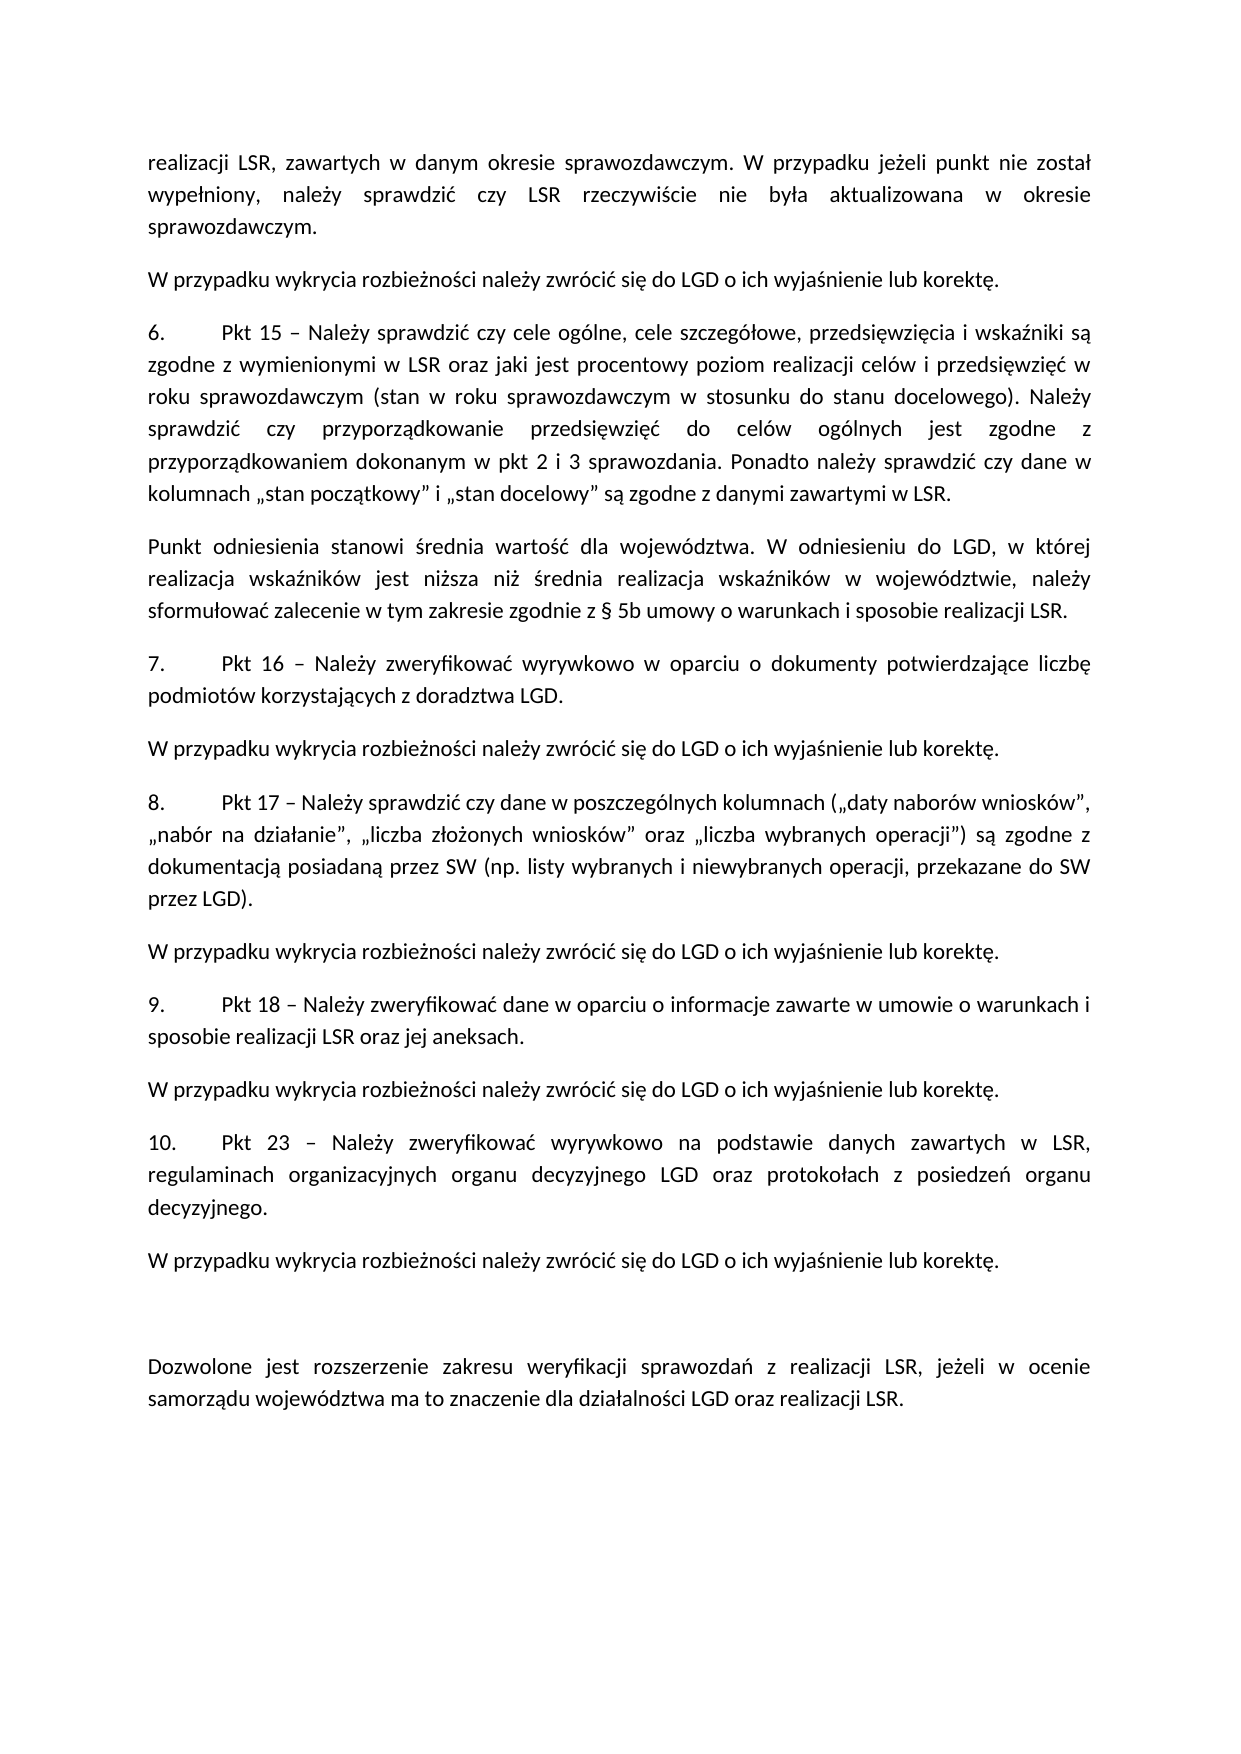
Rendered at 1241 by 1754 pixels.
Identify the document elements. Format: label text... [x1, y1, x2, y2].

list W przypadku wykrycia rozbieżności należy zwrócić się do LGD o ich wyjaśnienie lub korektę. [148, 265, 1093, 293]
list Pkt 16 – Należy zweryfikować wyrywkowo w oparciu o dokumenty potwierdzające liczbę podmiotów korzystających z doradztwa LGD. [148, 649, 1093, 709]
list Pkt 15 – Należy sprawdzić czy cele ogólne, cele szczegółowe, przedsięwzięcia i wskaźniki są zgodne z wymienionymi w LSR oraz jaki jest procentowy poziom realizacji celów i przedsięwzięć w roku sprawozdawczym (stan w roku sprawozdawczym w stosunku do stanu docelowego). Należy sprawdzić czy przyporządkowanie przedsięwzięć do celów ogólnych jest zgodne z przyporządkowaniem dokonanym w pkt 2 i 3 sprawozdania. Ponadto należy sprawdzić czy dane w kolumnach „stan początkowy” i „stan docelowy” są zgodne z danymi zawartymi w LSR. [148, 318, 1093, 507]
text Dozwolone jest rozszerzenie zakresu weryfikacji sprawozdań z realizacji LSR, jeżeli w ocenie samorządu województwa ma to znaczenie dla działalności LGD oraz realizacji LSR. [148, 1352, 1093, 1412]
list W przypadku wykrycia rozbieżności należy zwrócić się do LGD o ich wyjaśnienie lub korektę. [148, 937, 1093, 965]
list Pkt 17 – Należy sprawdzić czy dane w poszczególnych kolumnach („daty naborów wniosków”, „nabór na działanie”, „liczba złożonych wniosków” oraz „liczba wybranych operacji”) są zgodne z dokumentacją posiadaną przez SW (np. listy wybranych i niewybranych operacji, przekazane do SW przez LGD). [148, 788, 1093, 912]
list W przypadku wykrycia rozbieżności należy zwrócić się do LGD o ich wyjaśnienie lub korektę. [148, 734, 1093, 763]
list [148, 148, 1093, 240]
list Pkt 18 – Należy zweryfikować dane w oparciu o informacje zawarte w umowie o warunkach i sposobie realizacji LSR oraz jej aneksach. [148, 990, 1093, 1050]
list W przypadku wykrycia rozbieżności należy zwrócić się do LGD o ich wyjaśnienie lub korektę. [148, 1075, 1093, 1103]
list Pkt 23 – Należy zweryfikować wyrywkowo na podstawie danych zawartych w LSR, regulaminach organizacyjnych organu decyzyjnego LGD oraz protokołach z posiedzeń organu decyzyjnego. [148, 1128, 1093, 1221]
list Punkt odniesienia stanowi średnia wartość dla województwa. W odniesieniu do LGD, w której realizacja wskaźników jest niższa niż średnia realizacja wskaźników w województwie, należy sformułować zalecenie w tym zakresie zgodnie z § 5b umowy o warunkach i sposobie realizacji LSR. [148, 532, 1093, 624]
text W przypadku wykrycia rozbieżności należy zwrócić się do LGD o ich wyjaśnienie lub korektę. [148, 1246, 1093, 1274]
